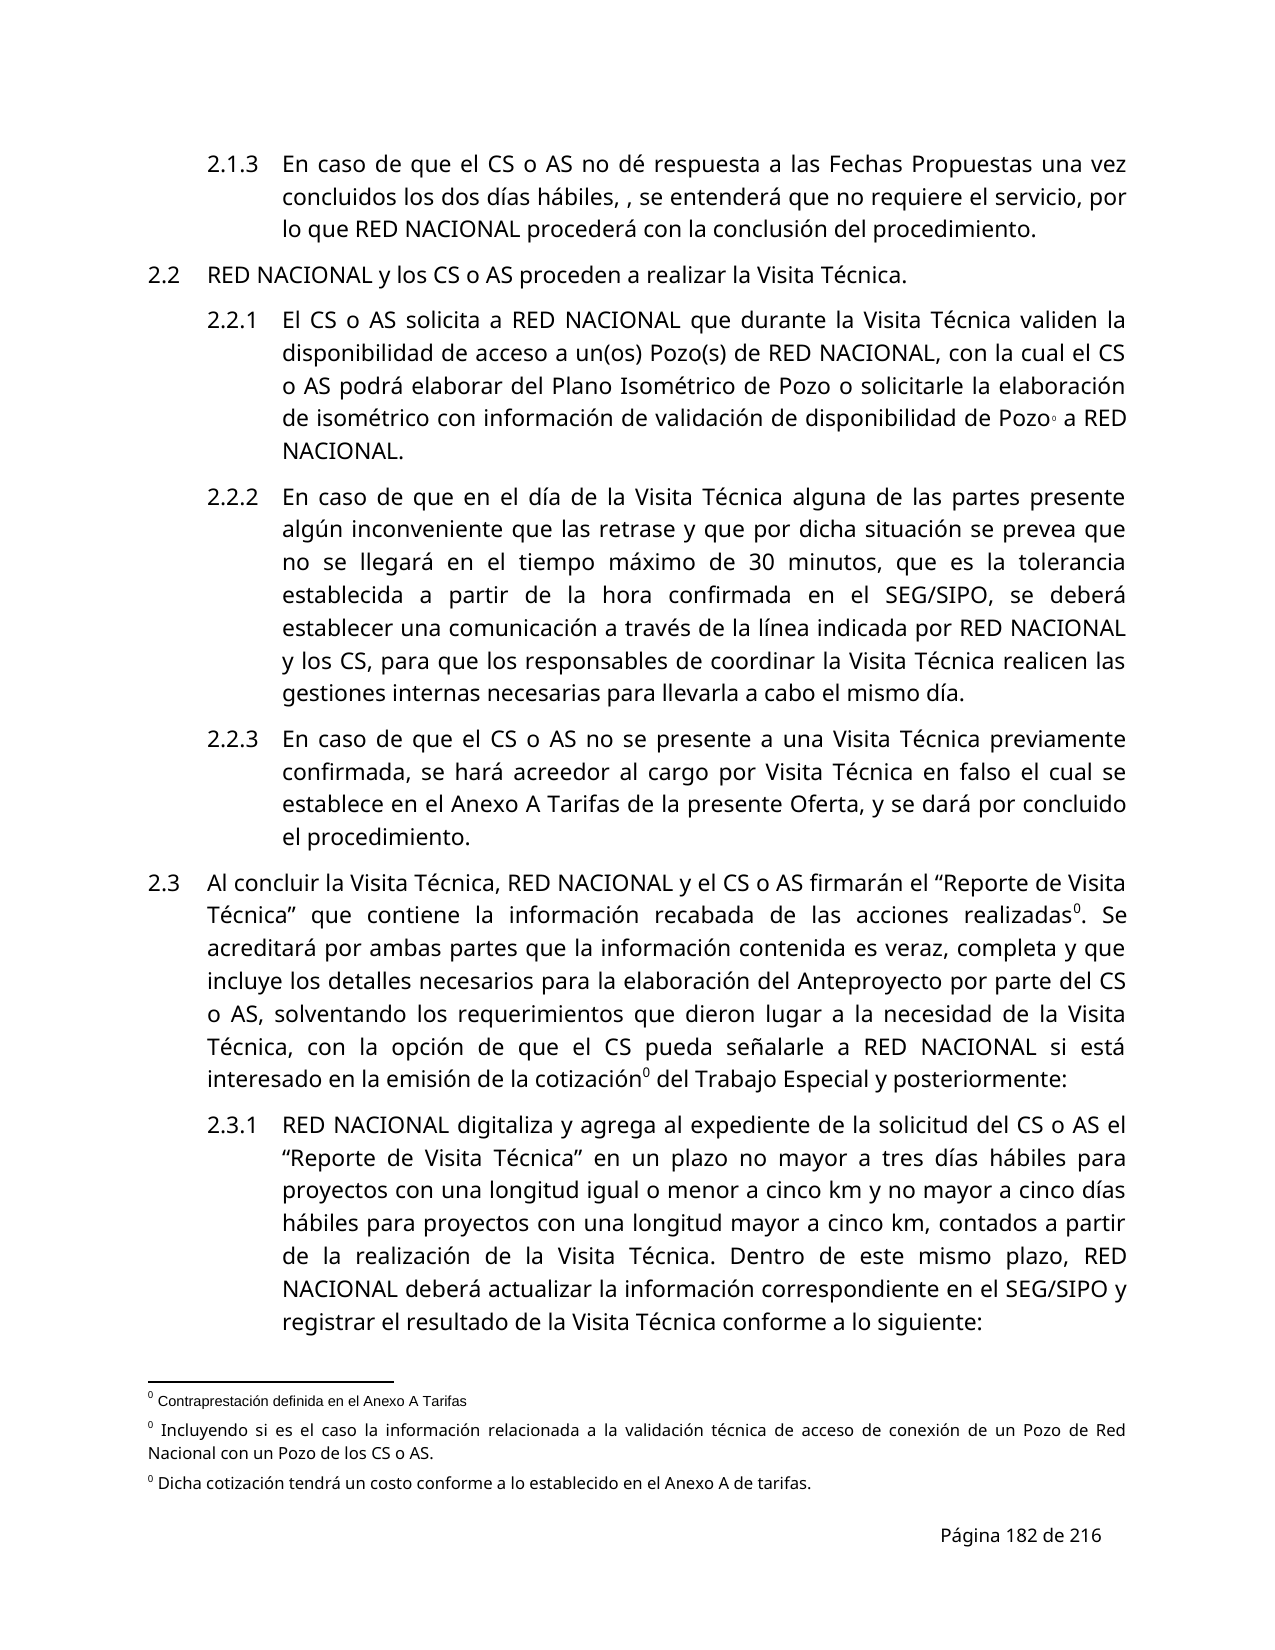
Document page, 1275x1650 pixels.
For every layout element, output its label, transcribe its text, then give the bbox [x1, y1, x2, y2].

text 2.2.3 En caso de que el CS o AS no se presente a una Visita Técnica previamente confirmada, se hará acreedor al cargo por Visita Técnica en falso el cual se establece en el Anexo A Tarifas de la presente Oferta, y se dará por concluido el procedimiento. [207, 723, 1127, 852]
text 2.2.1 El CS o AS solicita a RED NACIONAL que durante la Visita Técnica validen la disponibilidad de acceso a un(os) Pozo(s) de RED NACIONAL, con la cual el CS o AS podrá elaborar del Plano Isométrico de Pozo o solicitarle la elaboración de isométrico con información de validación de disponibilidad de Pozo a RED NACIONAL. [207, 304, 1127, 466]
text 2.3.1 RED NACIONAL digitaliza y agrega al expediente de la solicitud del CS o AS el “Reporte de Visita Técnica” en un plazo no mayor a tres días hábiles para proyectos con una longitud igual o menor a cinco km y no mayor a cinco días hábiles para proyectos con una longitud mayor a cinco km, contados a partir de la realización de la Visita Técnica. Dentro de este mismo plazo, RED NACIONAL deberá actualizar la información correspondiente en el SEG/SIPO y registrar el resultado de la Visita Técnica conforme a lo siguiente: [207, 1109, 1127, 1337]
text 2.2 RED NACIONAL y los CS o AS proceden a realizar la Visita Técnica. [148, 259, 1127, 290]
text 2.1.3 En caso de que el CS o AS no dé respuesta a las Fechas Propuestas una vez concluidos los dos días hábiles, , se entenderá que no requiere el servicio, por lo que RED NACIONAL procederá con la conclusión del procedimiento. [207, 148, 1127, 244]
text 2.3 Al concluir la Visita Técnica, RED NACIONAL y el CS o AS firmarán el “Reporte de Visita Técnica” que contiene la información recabada de las acciones realizadas. Se acreditará por ambas partes que la información contenida es veraz, completa y que incluye los detalles necesarios para la elaboración del Anteproyecto por parte del CS o AS, solventando los requerimientos que dieron lugar a la necesidad de la Visita Técnica, con la opción de que el CS pueda señalarle a RED NACIONAL si está interesado en la emisión de la cotización del Trabajo Especial y posteriormente: [148, 866, 1127, 1094]
text 2.2.2 En caso de que en el día de la Visita Técnica alguna de las partes presente algún inconveniente que las retrase y que por dicha situación se prevea que no se llegará en el tiempo máximo de 30 minutos, que es la tolerancia establecida a partir de la hora confirmada en el SEG/SIPO, se deberá establecer una comunicación a través de la línea indicada por RED NACIONAL y los CS, para que los responsables de coordinar la Visita Técnica realicen las gestiones internas necesarias para llevarla a cabo el mismo día. [207, 481, 1127, 709]
